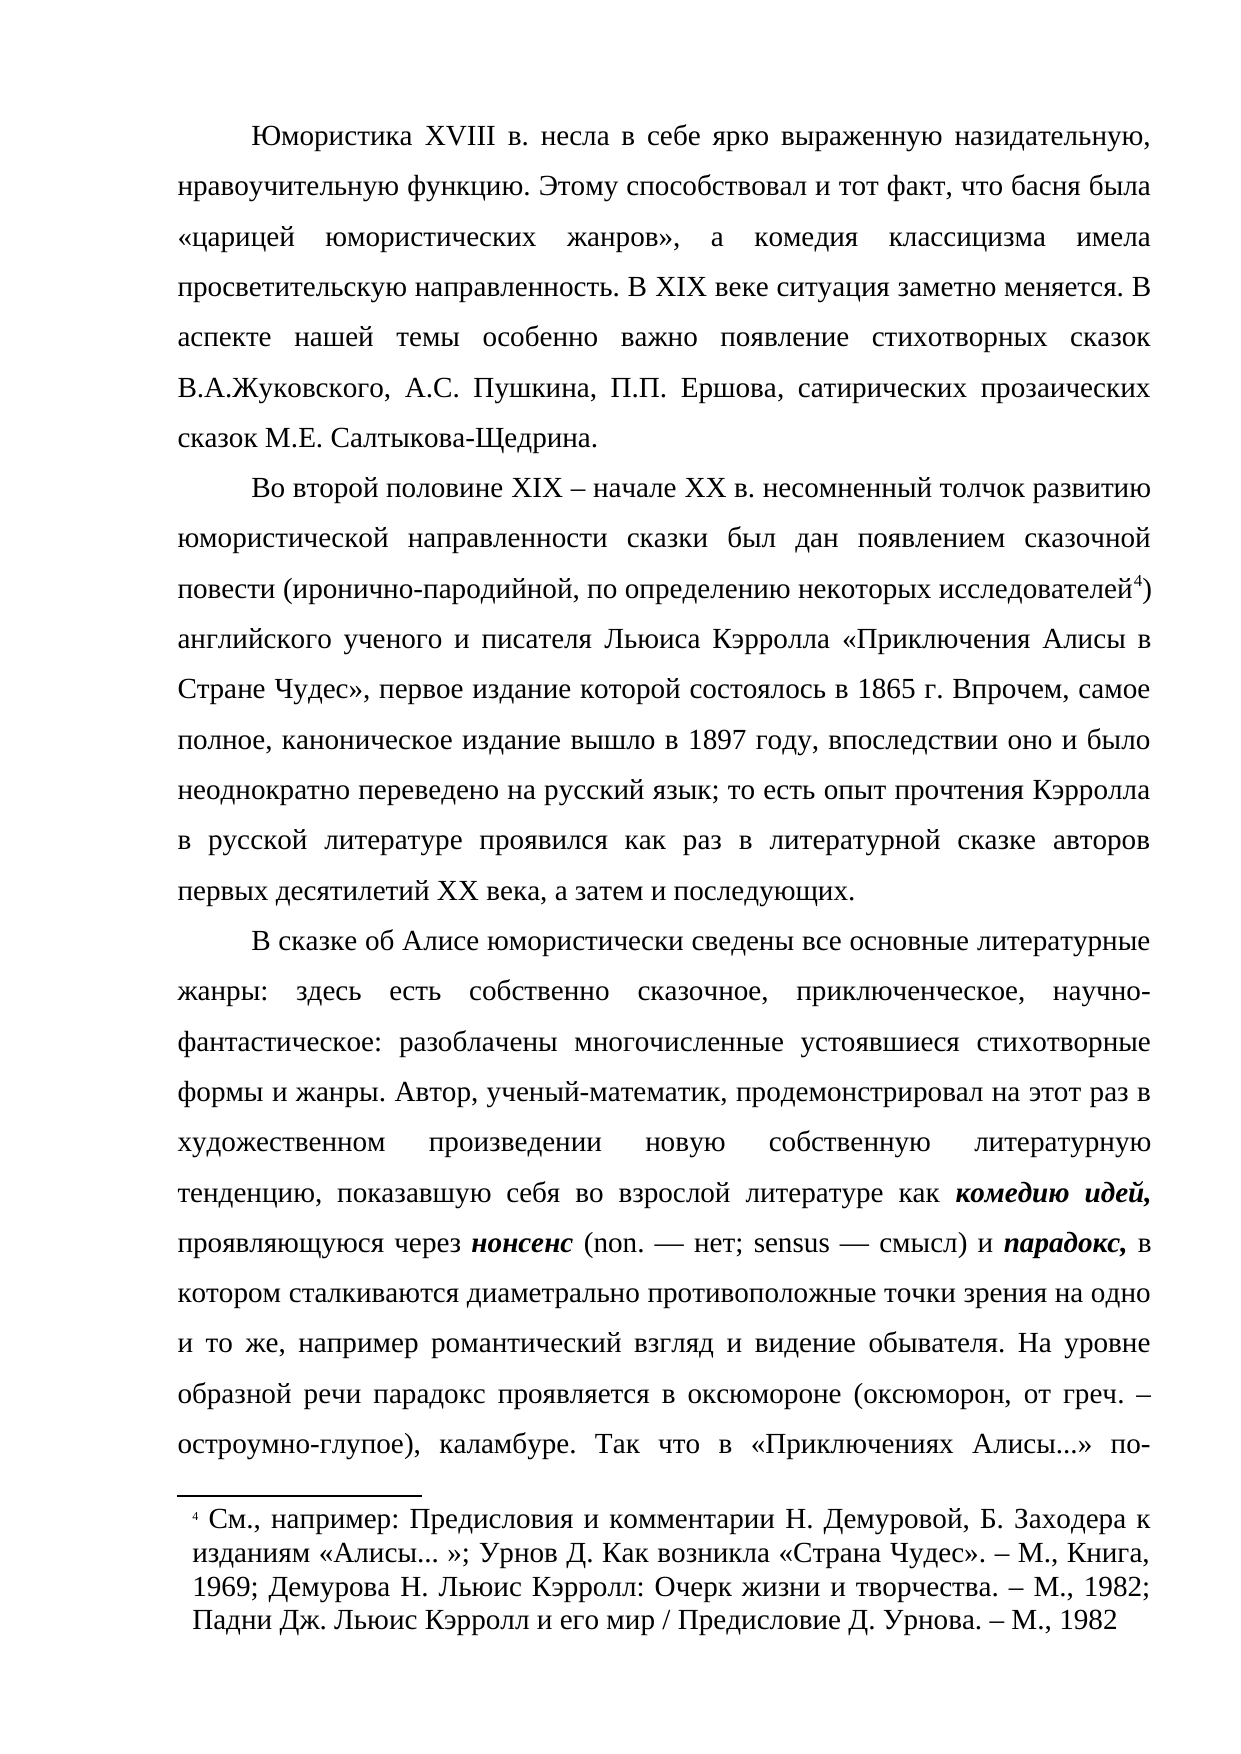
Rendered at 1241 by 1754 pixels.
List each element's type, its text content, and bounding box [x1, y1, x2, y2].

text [177, 923, 1152, 1460]
text Юмористика XVIII в. несла в себе ярко выраженную назидательную, нравоучительную функцию. Этому способствовал и тот факт, что басня была «царицей юмористических жанров», а комедия классицизма имела просветительскую направленность. В XIX веке ситуация заметно меняется. В аспекте нашей темы особенно важно появление стихотворных сказок В.А.Жуковского, А.С. Пушкина, П.П. Ершова, сатирических прозаических сказок М.Е. Салтыкова-Щедрина. [177, 118, 1152, 453]
text Во второй половине XIX – начале XX в. несомненный толчок развитию юмористической направленности сказки был дан появлением сказочной повести (иронично-пародийной, по определению некоторых исследователей) английского ученого и писателя Льюиса Кэрролла «Приключения Алисы в Стране Чудес», первое издание которой состоялось в . Впрочем, самое полное, каноническое издание вышло в 1897 году, впоследствии оно и было неоднократно переведено на русский язык; то есть опыт прочтения Кэрролла в русской литературе проявился как раз в литературной сказке авторов первых десятилетий ХХ века, а затем и последующих. [177, 470, 1152, 906]
